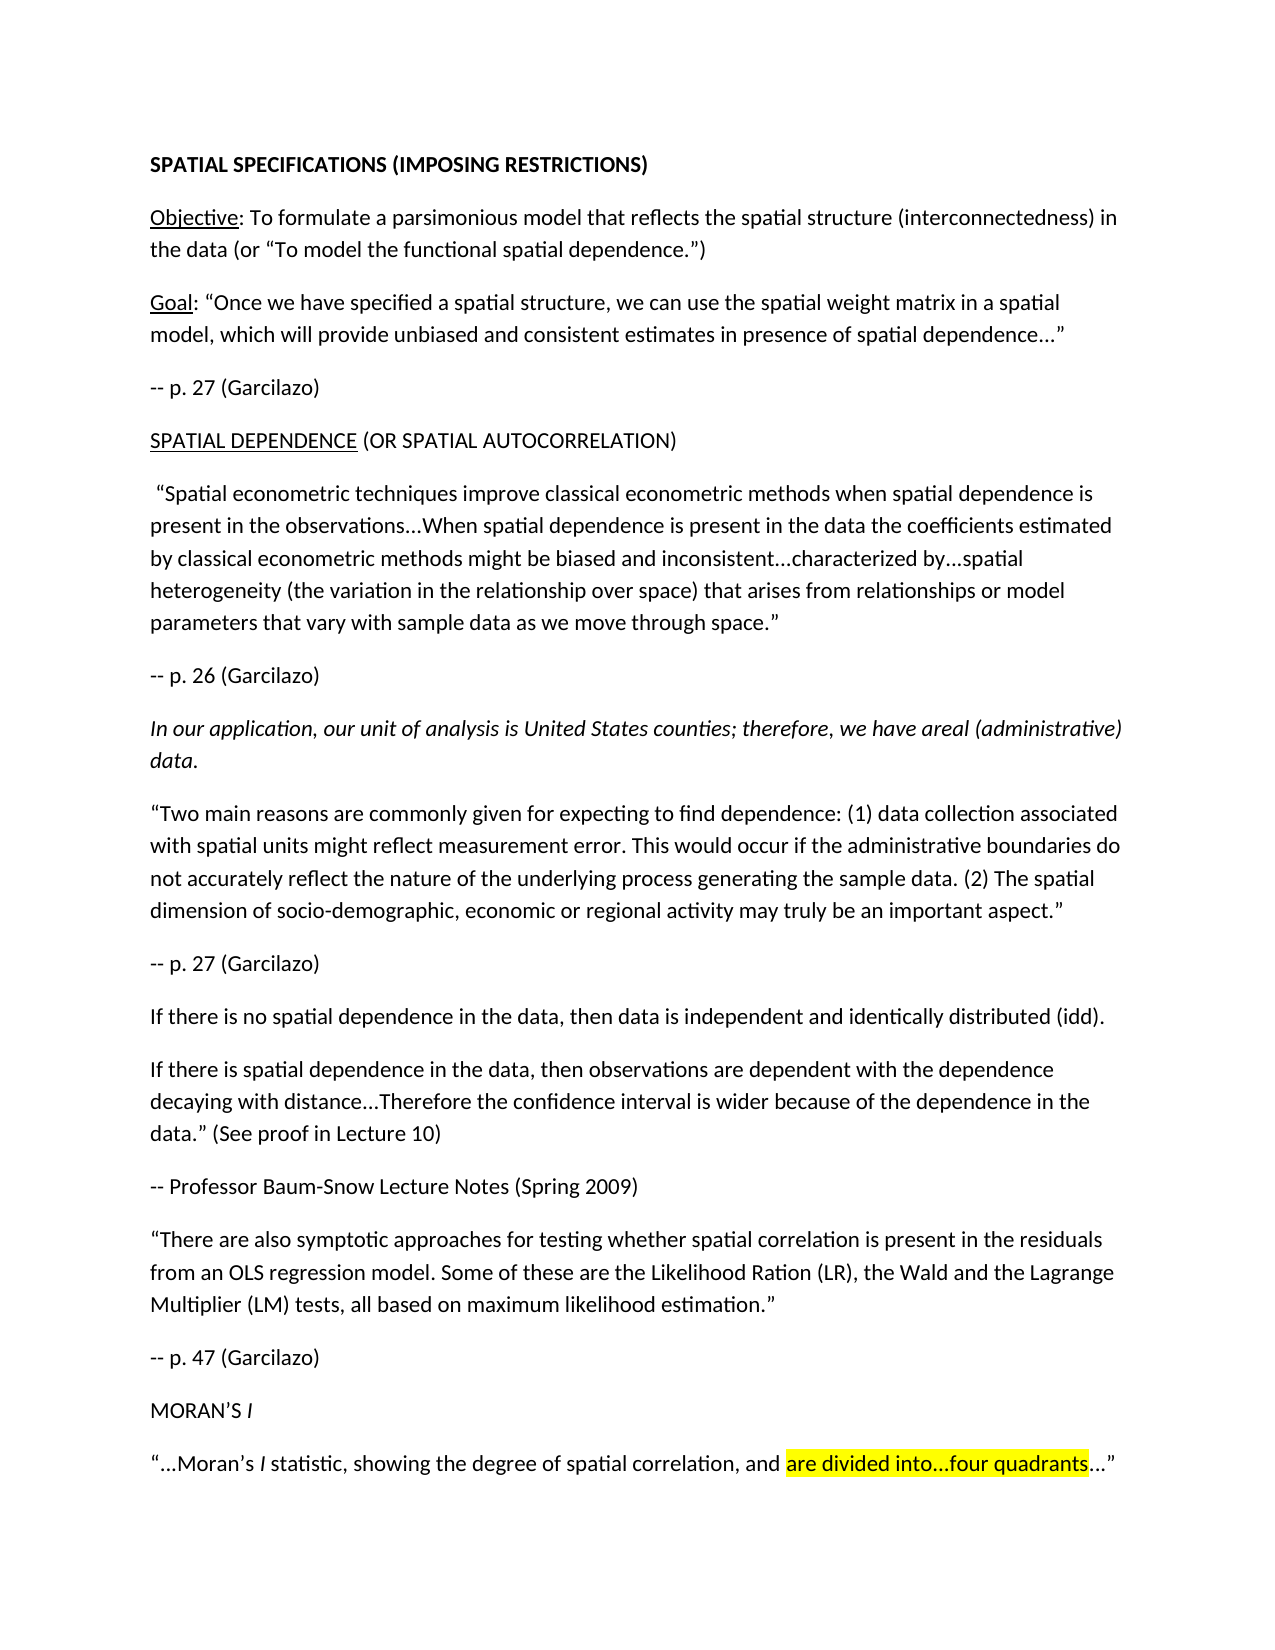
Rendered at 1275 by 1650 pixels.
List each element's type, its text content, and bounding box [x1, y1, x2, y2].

text If there is spatial dependence in the data, then observations are dependent with the dependence decaying with distance...Therefore the confidence interval is wider because of the dependence in the data.” (See proof in Lecture 10) [150, 1055, 1125, 1147]
text In our application, our unit of analysis is United States counties; therefore, we have areal (administrative) data. [150, 714, 1125, 774]
text -- p. 26 (Garcilazo) [150, 661, 1125, 689]
text “There are also symptotic approaches for testing whether spatial correlation is present in the residuals from an OLS regression model. Some of these are the Likelihood Ration (LR), the Wald and the Lagrange Multiplier (LM) tests, all based on maximum likelihood estimation.” [150, 1226, 1125, 1318]
text “Two main reasons are commonly given for expecting to find dependence: (1) data collection associated with spatial units might reflect measurement error. This would occur if the administrative boundaries do not accurately reflect the nature of the underlying process generating the sample data. (2) The spatial dimension of socio-demographic, economic or regional activity may truly be an important aspect.” [150, 799, 1125, 924]
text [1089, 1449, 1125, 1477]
text -- p. 27 (Garcilazo) [150, 949, 1125, 977]
text SPATIAL DEPENDENCE (OR SPATIAL AUTOCORRELATION) [150, 426, 1125, 454]
text “Spatial econometric techniques improve classical econometric methods when spatial dependence is present in the observations...When spatial dependence is present in the data the coefficients estimated by classical econometric methods might be biased and inconsistent...characterized by...spatial heterogeneity (the variation in the relationship over space) that arises from relationships or model parameters that vary with sample data as we move through space.” [150, 479, 1125, 636]
text -- p. 47 (Garcilazo) [150, 1343, 1125, 1371]
text Goal: “Once we have specified a spatial structure, we can use the spatial weight matrix in a spatial model, which will provide unbiased and consistent estimates in presence of spatial dependence...” [150, 288, 1125, 348]
text MORAN’S I [150, 1396, 1125, 1424]
text -- p. 27 (Garcilazo) [150, 373, 1125, 401]
text If there is no spatial dependence in the data, then data is independent and identically distributed (idd). [150, 1002, 1125, 1030]
text “...Moran’s I statistic, showing the degree of spatial correlation, and are divided into...four quadrants...” [150, 1449, 786, 1477]
text Objective: To formulate a parsimonious model that reflects the spatial structure (interconnectedness) in the data (or “To model the functional spatial dependence.”) [150, 203, 1125, 263]
text SPATIAL SPECIFICATIONS (IMPOSING RESTRICTIONS) [150, 150, 1125, 178]
text -- Professor Baum-Snow Lecture Notes (Spring 2009) [150, 1172, 1125, 1201]
